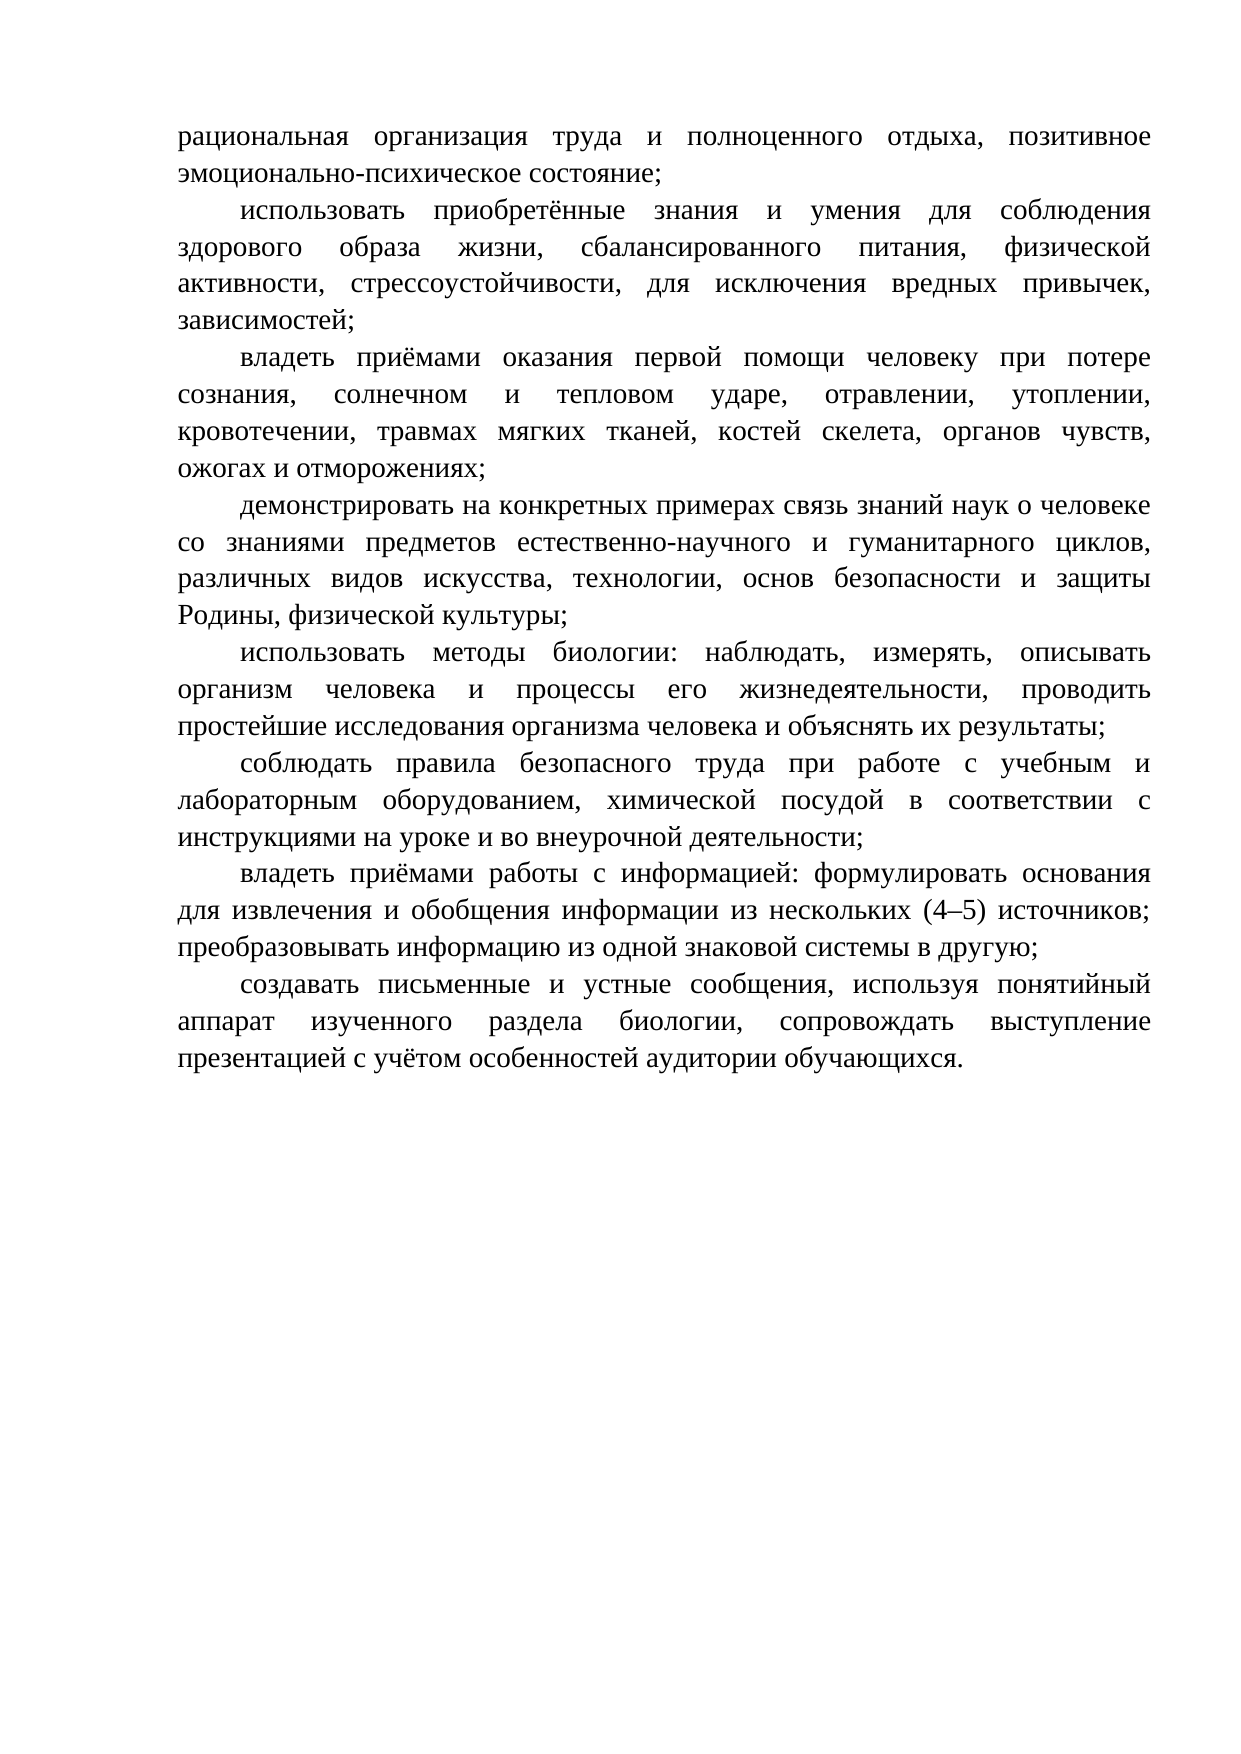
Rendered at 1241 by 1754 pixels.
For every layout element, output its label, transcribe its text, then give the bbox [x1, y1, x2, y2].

text демонстрировать на конкретных примерах связь знаний наук о человеке со знаниями предметов естественно-научного и гуманитарного циклов, различных видов искусства, технологии, основ безопасности и защиты Родины, физической культуры; [177, 487, 1152, 631]
text соблюдать правила безопасного труда при работе с учебным и лабораторным оборудованием, химической посудой в соответствии с инструкциями на уроке и во внеурочной деятельности; [177, 745, 1152, 852]
text использовать приобретённые знания и умения для соблюдения здорового образа жизни, сбалансированного питания, физической активности, стрессоустойчивости, для исключения вредных привычек, зависимостей; [177, 192, 1152, 336]
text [177, 118, 1152, 188]
text создавать письменные и устные сообщения, используя понятийный аппарат изученного раздела биологии, сопровождать выступление презентацией с учётом особенностей аудитории обучающихся. [177, 966, 1152, 1073]
text владеть приёмами работы с информацией: формулировать основания для извлечения и обобщения информации из нескольких (4–5) источников; преобразовывать информацию из одной знаковой системы в другую; [177, 856, 1152, 963]
text владеть приёмами оказания первой помощи человеку при потере сознания, солнечном и тепловом ударе, отравлении, утоплении, кровотечении, травмах мягких тканей, костей скелета, органов чувств, ожогах и отморожениях; [177, 339, 1152, 483]
text использовать методы биологии: наблюдать, измерять, описывать организм человека и процессы его жизнедеятельности, проводить простейшие исследования организма человека и объяснять их результаты; [177, 634, 1152, 742]
